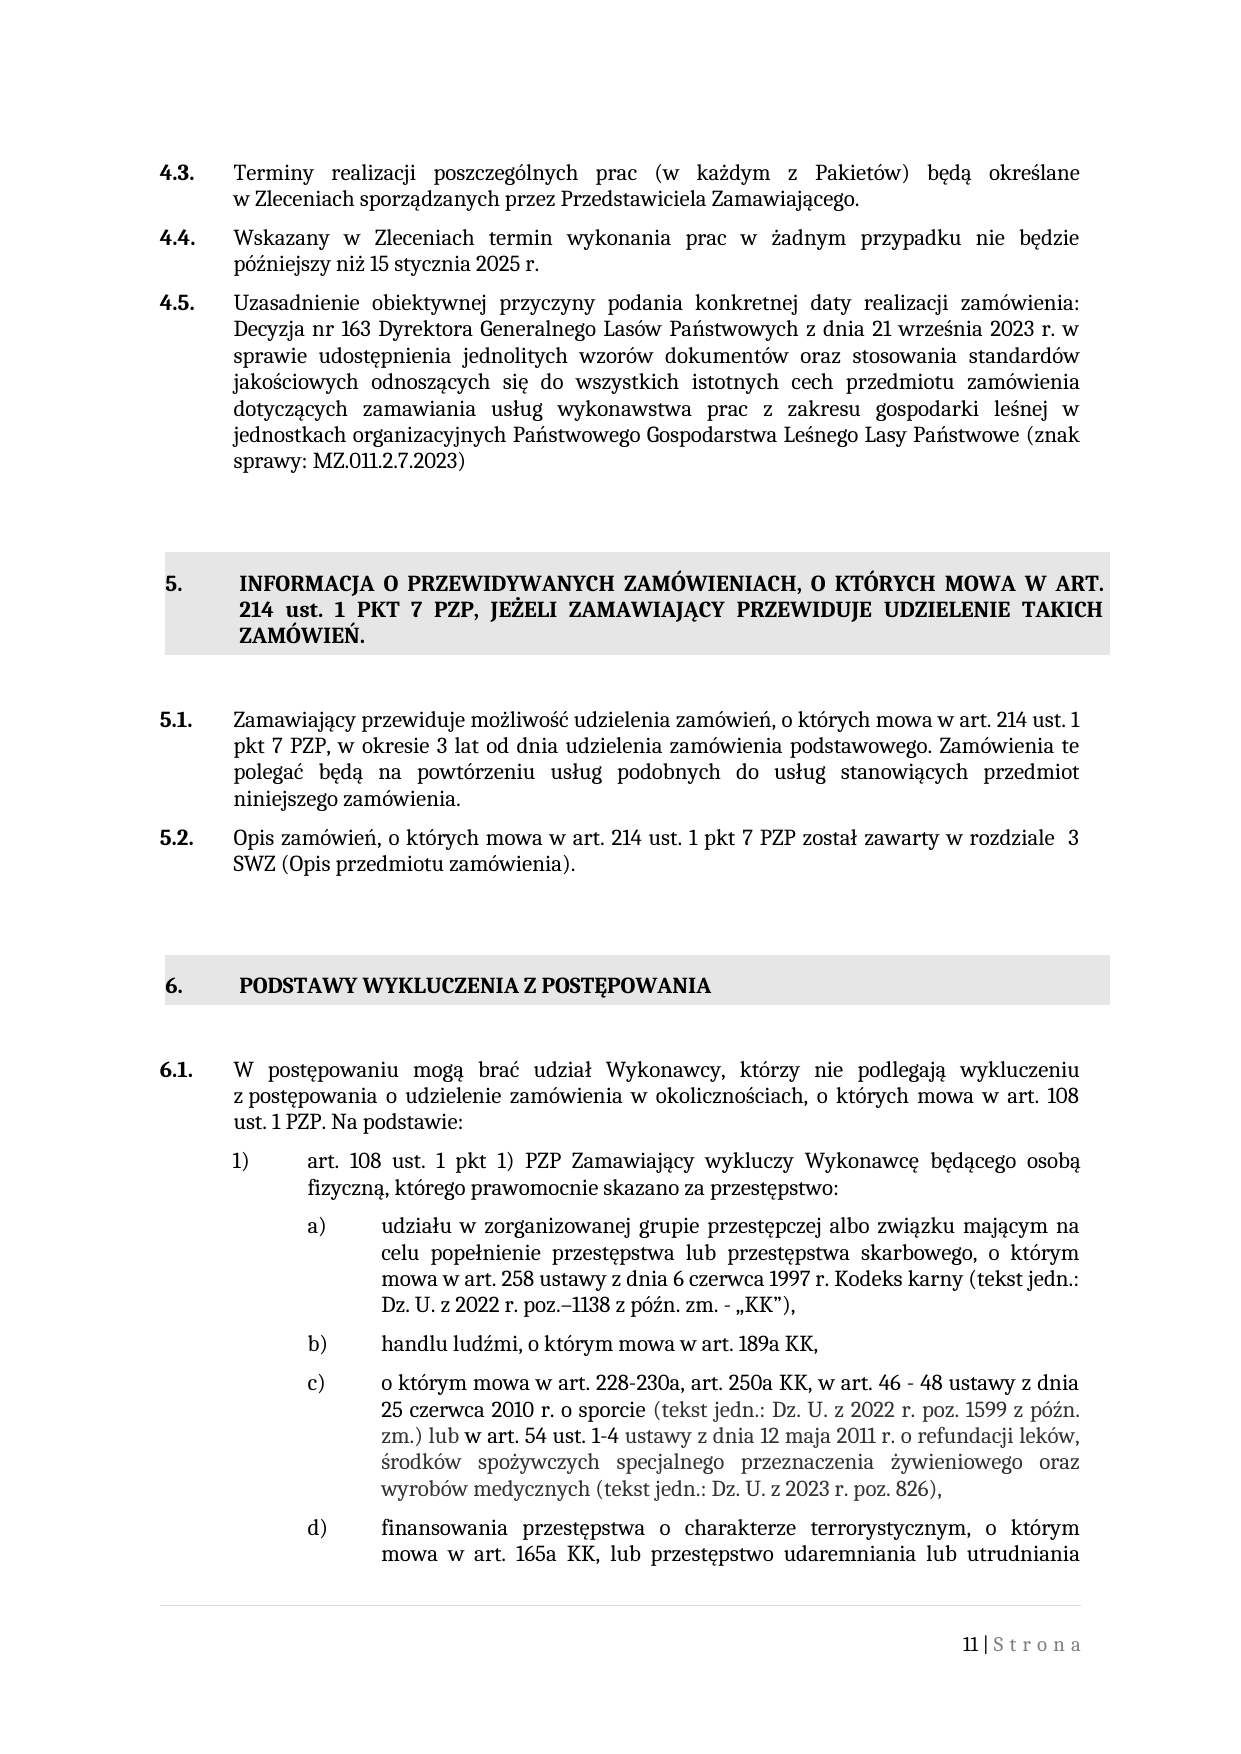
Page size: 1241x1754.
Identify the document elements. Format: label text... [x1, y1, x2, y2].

text 6.1. W postępowaniu mogą brać udział Wykonawcy, którzy nie podlegają wykluczeniu z postępowania o udzielenie zamówienia w okolicznościach, o których mowa w art. 108 ust. 1 PZP. Na podstawie: [159, 1056, 1081, 1136]
text 1) art. 108 ust. 1 pkt 1) PZP Zamawiający wykluczy Wykonawcę będącego osobą fizyczną, którego prawomocnie skazano za przestępstwo: [232, 1148, 1081, 1201]
table_header 5. INFORMACJA O PRZEWIDYWANYCH ZAMÓWIENIACH, O KTÓRYCH MOWA W ART. 214 ust. 1 PKT 7 PZP, JEŻELI ZAMAWIAJĄCY PRZEWIDUJE UDZIELENIE TAKICH ZAMÓWIEŃ. [165, 552, 1110, 655]
text 5.1. Zamawiający przewiduje możliwość udzielenia zamówień, o których mowa w art. 214 ust. 1 pkt 7 PZP, w okresie 3 lat od dnia udzielenia zamówienia podstawowego. Zamówienia te polegać będą na powtórzeniu usług podobnych do usług stanowiących przedmiot niniejszego zamówienia. [159, 706, 1081, 812]
text 5.2. Opis zamówień, o których mowa w art. 214 ust. 1 pkt 7 PZP został zawarty w rozdziale 3 SWZ (Opis przedmiotu zamówienia). [159, 824, 1081, 877]
text 4.3. Terminy realizacji poszczególnych prac (w każdym z Pakietów) będą określane w Zleceniach sporządzanych przez Przedstawiciela Zamawiającego. [159, 159, 1081, 212]
text 4.5. Uzasadnienie obiektywnej przyczyny podania konkretnej daty realizacji zamówienia: Decyzja nr 163 Dyrektora Generalnego Lasów Państwowych z dnia 21 września 2023 r. w sprawie udostępnienia jednolitych wzorów dokumentów oraz stosowania standardów jakościowych odnoszących się do wszystkich istotnych cech przedmiotu zamówienia dotyczących zamawiania usług wykonawstwa prac z zakresu gospodarki leśnej w jednostkach organizacyjnych Państwowego Gospodarstwa Leśnego Lasy Państwowe (znak sprawy: MZ.011.2.7.2023) [159, 290, 1081, 474]
table_header 6. PODSTAWY WYKLUCZENIA Z POSTĘPOWANIA [165, 955, 1110, 1005]
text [307, 1514, 1081, 1567]
text c) o którym mowa w art. 228-230a, art. 250a KK, w art. 46 - 48 ustawy z dnia 25 czerwca 2010 r. o sporcie (tekst jedn.: Dz. U. z 2022 r. poz. 1599 z późn. zm.) lub w art. 54 ust. 1-4 ustawy z dnia 12 maja 2011 r. o refundacji leków, środków spożywczych specjalnego przeznaczenia żywieniowego oraz wyrobów medycznych (tekst jedn.: Dz. U. z 2023 r. poz. 826), [307, 1370, 1081, 1502]
text a) udziału w zorganizowanej grupie przestępczej albo związku mającym na celu popełnienie przestępstwa lub przestępstwa skarbowego, o którym mowa w art. 258 ustawy z dnia 6 czerwca 1997 r. Kodeks karny (tekst jedn.: Dz. U. z 2022 r. poz.–1138 z późn. zm. - „KK”), [307, 1213, 1081, 1319]
text b) handlu ludźmi, o którym mowa w art. 189a KK, [307, 1331, 1081, 1357]
text 4.4. Wskazany w Zleceniach termin wykonania prac w żadnym przypadku nie będzie późniejszy niż 15 stycznia 2025 r. [159, 225, 1081, 277]
